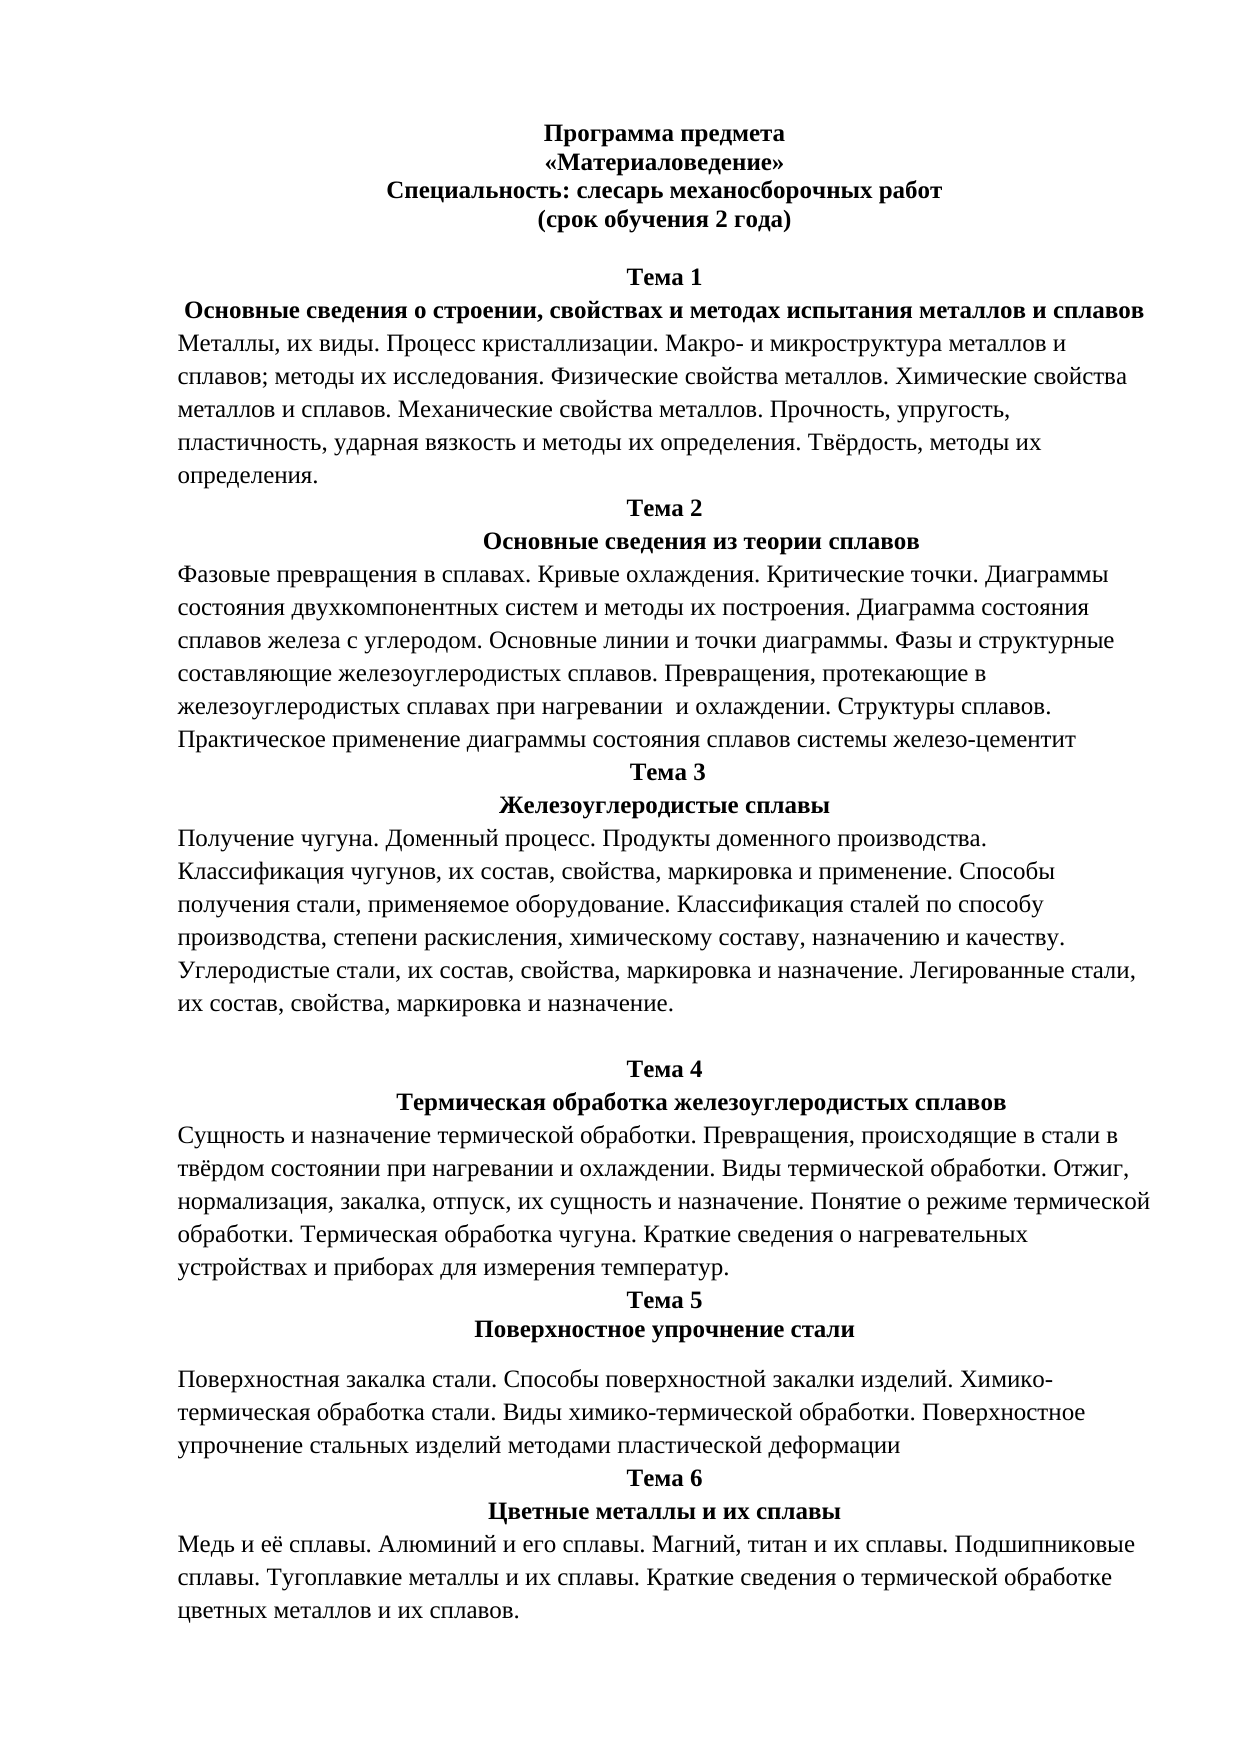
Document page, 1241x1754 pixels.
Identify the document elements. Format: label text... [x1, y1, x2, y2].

text Получение чугуна. Доменный процесс. Продукты доменного производства. Классификация чугунов, их состав, свойства, маркировка и применение. Способы получения стали, применяемое оборудование. Классификация сталей по способу производства, степени раскисления, химическому составу, назначению и качеству. Углеродистые стали, их состав, свойства, маркировка и назначение. Легированные стали, их состав, свойства, маркировка и назначение. [177, 823, 1152, 1017]
text Сущность и назначение термической обработки. Превращения, происходящие в стали в твёрдом состоянии при нагревании и охлаждении. Виды термической обработки. Отжиг, нормализация, закалка, отпуск, их сущность и назначение. Понятие о режиме термической обработки. Термическая обработка чугуна. Краткие сведения о нагревательных устройствах и приборах для измерения температур. [177, 1120, 1152, 1281]
text Программа предмета [177, 118, 1152, 147]
text (срок обучения 2 года) [177, 204, 1152, 233]
text Поверхностное упрочнение стали [177, 1314, 1152, 1343]
text Основные сведения из теории сплавов [177, 526, 1152, 555]
text Медь и её сплавы. Алюминий и его сплавы. Магний, титан и их сплавы. Подшипниковые сплавы. Тугоплавкие металлы и их сплавы. Краткие сведения о термической обработке цветных металлов и их сплавов. [177, 1529, 1152, 1624]
text Тема 6 [177, 1463, 1152, 1492]
text Тема 4 [177, 1054, 1152, 1083]
text Поверхностная закалка стали. Способы поверхностной закалки изделий. Химико-термическая обработка стали. Виды химико-термической обработки. Поверхностное упрочнение стальных изделий методами пластической деформации [177, 1364, 1152, 1459]
text Основные сведения о строении, свойствах и методах испытания металлов и сплавов [177, 295, 1152, 324]
text «Материаловедение» [177, 147, 1152, 176]
text Тема 2 [177, 493, 1152, 522]
text Фазовые превращения в сплавах. Кривые охлаждения. Критические точки. Диаграммы состояния двухкомпонентных систем и методы их построения. Диаграмма состояния сплавов железа с углеродом. Основные линии и точки диаграммы. Фазы и структурные составляющие железоуглеродистых сплавов. Превращения, протекающие в железоуглеродистых сплавах при нагревании и охлаждении. Структуры сплавов. Практическое применение диаграммы состояния сплавов системы железо-цементит [177, 559, 1152, 753]
text Специальность: слесарь механосборочных работ [177, 176, 1152, 204]
text Тема 5 [177, 1286, 1152, 1314]
text Тема 1 [177, 262, 1152, 291]
text Термическая обработка железоуглеродистых сплавов [177, 1087, 1152, 1116]
text Железоуглеродистые сплавы [177, 790, 1152, 819]
text Металлы, их виды. Процесс кристаллизации. Макро- и микроструктура металлов и сплавов; методы их исследования. Физические свойства металлов. Химические свойства металлов и сплавов. Механические свойства металлов. Прочность, упругость, пластичность, ударная вязкость и методы их определения. Твёрдость, методы их определения. [177, 328, 1152, 489]
text Цветные металлы и их сплавы [177, 1496, 1152, 1525]
text Тема 3 [177, 757, 1152, 786]
